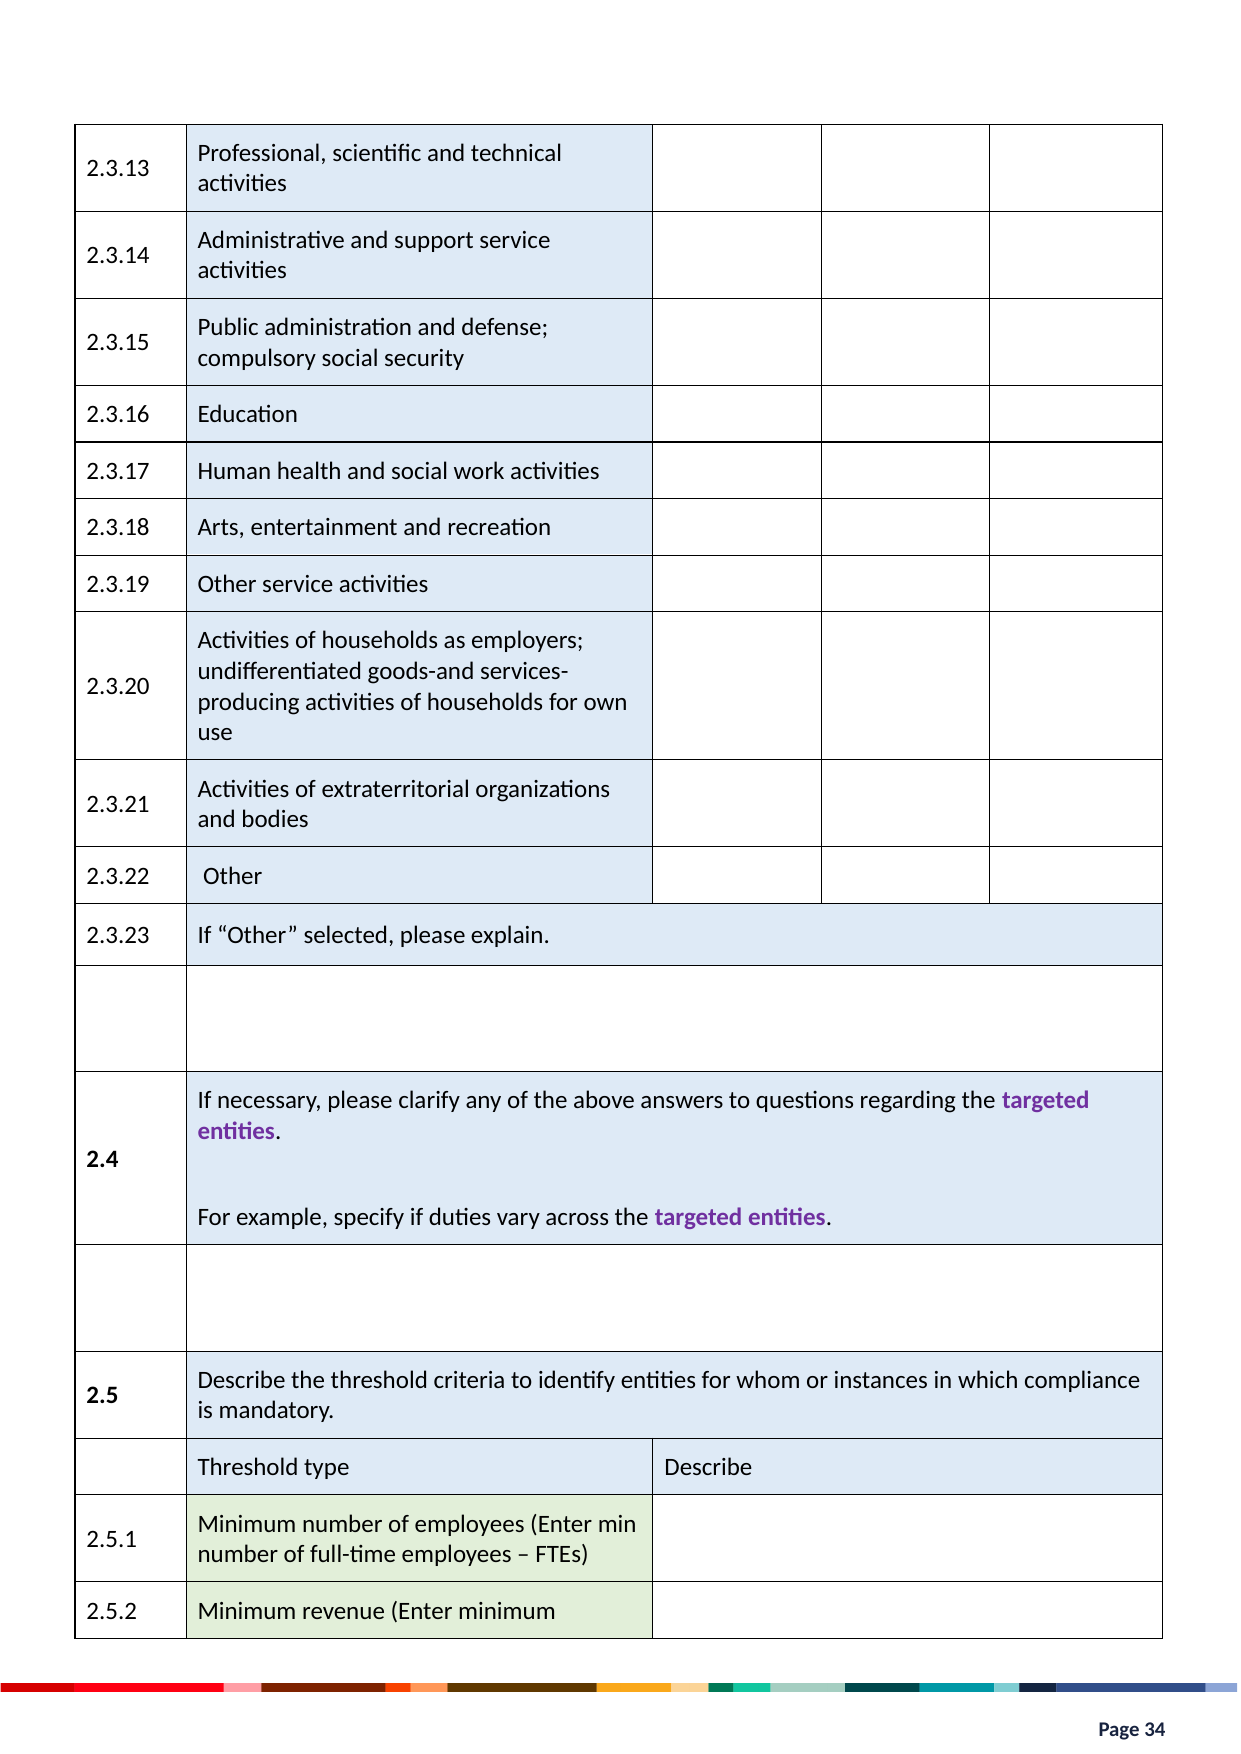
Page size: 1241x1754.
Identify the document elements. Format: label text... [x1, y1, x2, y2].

picture [0, 1683, 1236, 1692]
table_cell [990, 847, 1162, 903]
table_cell 2.3.19 [76, 556, 186, 611]
table_cell [990, 760, 1162, 846]
table_cell Professional, scientific and technical activities [187, 125, 652, 211]
table_cell [653, 612, 821, 759]
table_cell [187, 1245, 1162, 1351]
table_cell [76, 966, 186, 1071]
table_cell 2.3.22 [76, 847, 186, 903]
table_cell [822, 556, 989, 611]
table_cell [822, 212, 989, 298]
table_cell If necessary, please clarify any of the above answers to questions regarding the targeted entities. For example, specify if duties vary across the targeted entities. [187, 1072, 1162, 1244]
table_cell [653, 499, 821, 554]
table_cell [653, 125, 821, 211]
table_cell 2.3.17 [76, 443, 186, 498]
table_cell [990, 125, 1162, 211]
table_cell [822, 443, 989, 498]
table_cell [822, 386, 989, 441]
table_cell [76, 1245, 186, 1351]
table_cell [653, 299, 821, 385]
table_cell Activities of extraterritorial organizations and bodies [187, 760, 652, 846]
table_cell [187, 1582, 652, 1638]
table_cell Activities of households as employers; undifferentiated goods-and services-producing activities of households for own use [187, 612, 652, 759]
table_cell 2.5.1 [76, 1495, 186, 1581]
table_cell [990, 299, 1162, 385]
table_cell Threshold type [187, 1439, 652, 1494]
table_cell Administrative and support service activities [187, 212, 652, 298]
table_cell [822, 612, 989, 759]
table_cell 2.3.20 [76, 612, 186, 759]
table_cell Human health and social work activities [187, 443, 652, 498]
table_cell [990, 443, 1162, 498]
table_cell [653, 443, 821, 498]
table_cell [990, 499, 1162, 554]
table_cell [822, 125, 989, 211]
table_cell Minimum number of employees (Enter min number of full-time employees – FTEs) [187, 1495, 652, 1581]
table_cell [76, 1439, 186, 1494]
table_cell Arts, entertainment and recreation [187, 499, 652, 554]
table_cell Education [187, 386, 652, 441]
table_cell Public administration and defense; compulsory social security [187, 299, 652, 385]
table_cell [990, 556, 1162, 611]
table_cell [653, 760, 821, 846]
table_cell 2.3.13 [76, 125, 186, 211]
table_cell [990, 612, 1162, 759]
table_cell 2.5 [76, 1352, 186, 1438]
table_cell [653, 212, 821, 298]
table_cell [822, 499, 989, 554]
table_cell [822, 299, 989, 385]
table_cell Other service activities [187, 556, 652, 611]
table_cell 2.3.23 [76, 904, 186, 965]
table_cell [990, 212, 1162, 298]
table_cell 2.3.14 [76, 212, 186, 298]
table_cell [653, 1495, 1162, 1581]
table_cell [990, 386, 1162, 441]
table_cell [653, 386, 821, 441]
table_cell Describe [653, 1439, 1162, 1494]
table_cell Other [187, 847, 652, 903]
table_cell [822, 760, 989, 846]
table_cell 2.3.16 [76, 386, 186, 441]
table_cell [653, 847, 821, 903]
table_cell [822, 847, 989, 903]
table_cell If “Other” selected, please explain. [187, 904, 1162, 965]
table_cell 2.3.21 [76, 760, 186, 846]
table_cell 2.3.15 [76, 299, 186, 385]
table_cell 2.4 [76, 1072, 186, 1244]
table_cell [187, 966, 1162, 1071]
table_cell [653, 556, 821, 611]
table_cell Describe the threshold criteria to identify entities for whom or instances in which compliance is mandatory. [187, 1352, 1162, 1438]
table_cell 2.3.18 [76, 499, 186, 554]
table_cell 2.5.2 [76, 1582, 186, 1638]
table_cell [653, 1582, 1162, 1638]
